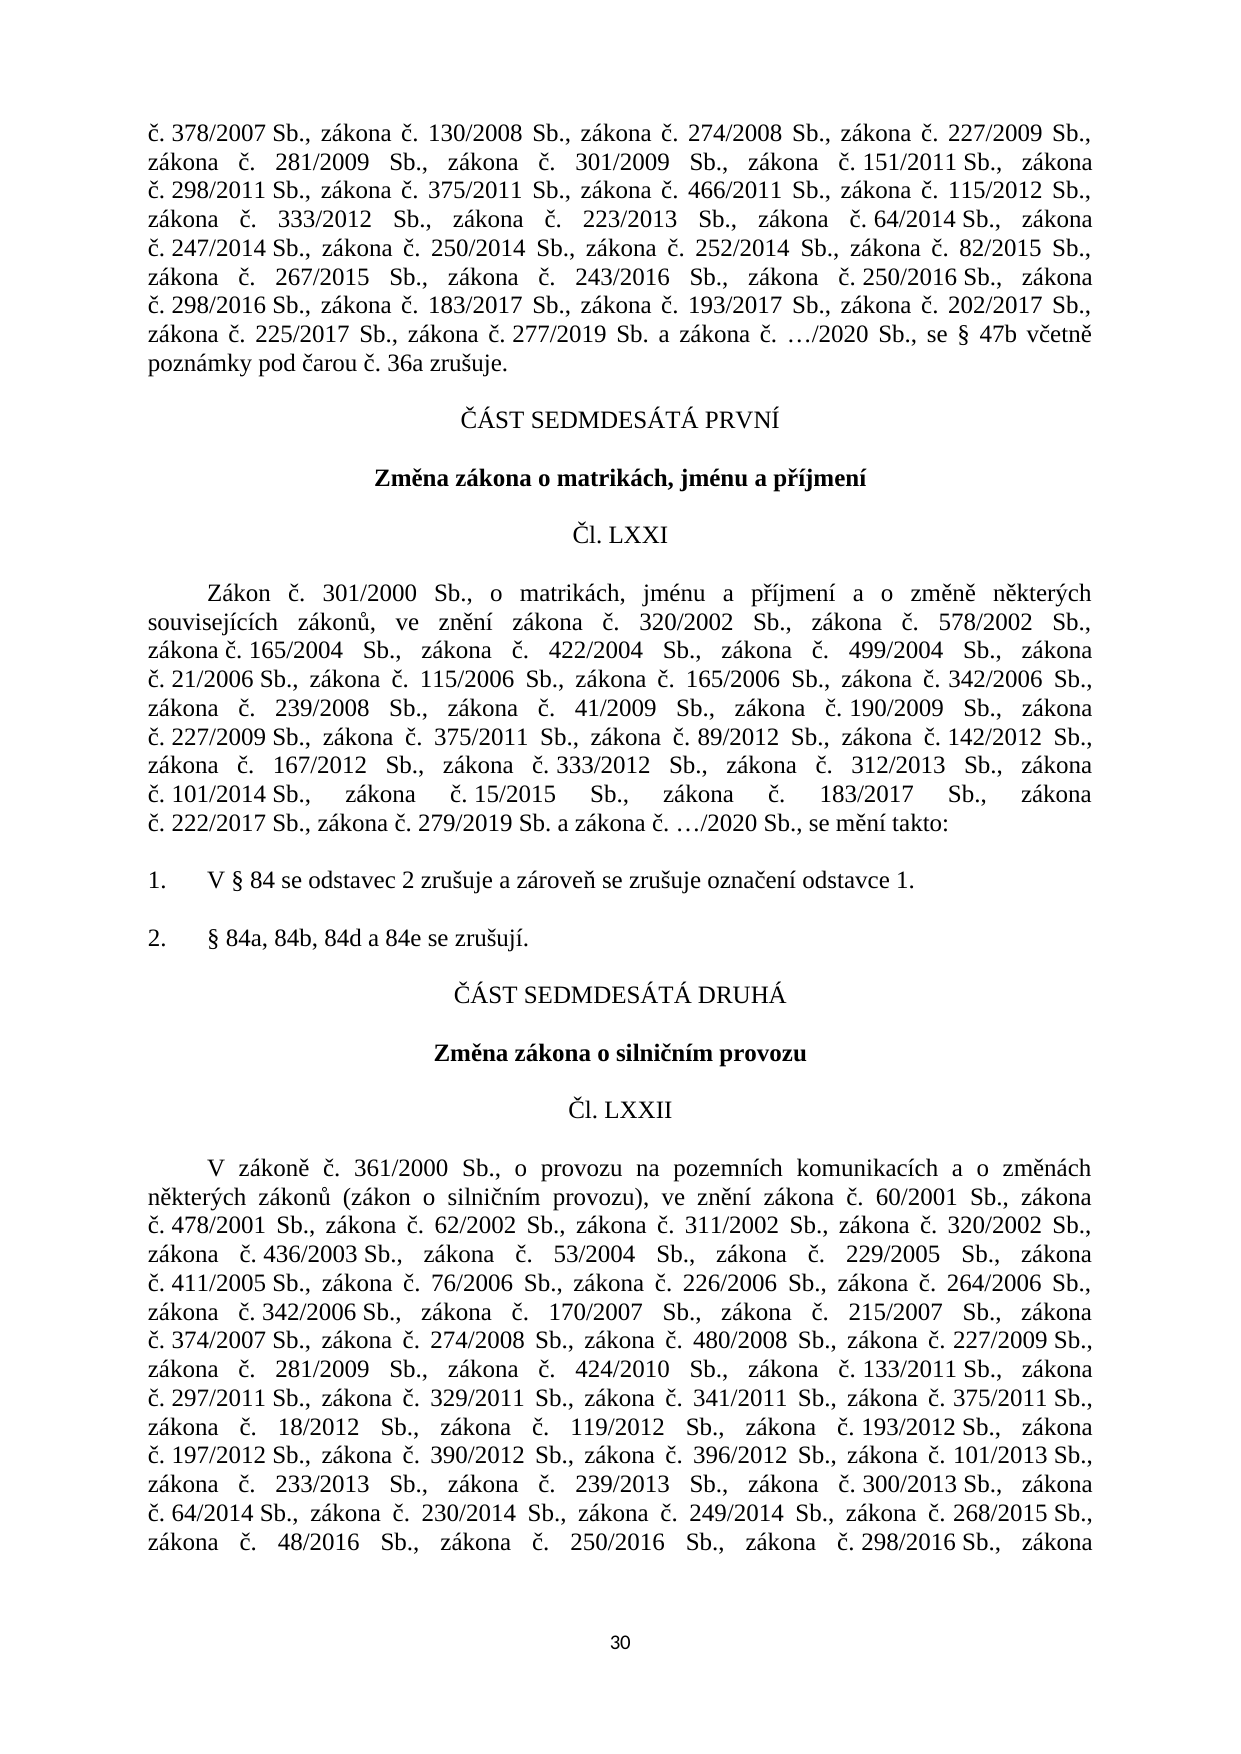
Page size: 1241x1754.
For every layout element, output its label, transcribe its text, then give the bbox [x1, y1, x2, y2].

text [148, 1153, 1092, 1556]
text Zákon č. 301/2000 Sb., o matrikách, jménu a příjmení a o změně některých souvisejících zákonů, ve znění zákona č. 320/2002 Sb., zákona č. 578/2002 Sb., zákona č. 165/2004 Sb., zákona č. 422/2004 Sb., zákona č. 499/2004 Sb., zákona č. 21/2006 Sb., zákona č. 115/2006 Sb., zákona č. 165/2006 Sb., zákona č. 342/2006 Sb., zákona č. 239/2008 Sb., zákona č. 41/2009 Sb., zákona č. 190/2009 Sb., zákona č. 227/2009 Sb., zákona č. 375/2011 Sb., zákona č. 89/2012 Sb., zákona č. 142/2012 Sb., zákona č. 167/2012 Sb., zákona č. 333/2012 Sb., zákona č. 312/2013 Sb., zákona č. 101/2014 Sb., zákona č. 15/2015 Sb., zákona č. 183/2017 Sb., zákona č. 222/2017 Sb., zákona č. 279/2019 Sb. a zákona č. …/2020 Sb., se mění takto: [148, 578, 1092, 837]
text ČÁST SEDMDESÁTÁ PRVNÍ [148, 406, 1092, 434]
list § 84a, 84b, 84d a 84e se zrušují. [148, 923, 1092, 952]
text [148, 118, 1092, 377]
text ČÁST SEDMDESÁTÁ DRUHÁ [148, 981, 1092, 1009]
list V § 84 se odstavec 2 zrušuje a zároveň se zrušuje označení odstavce 1. [148, 866, 1092, 894]
text Změna zákona o matrikách, jménu a příjmení [148, 463, 1092, 492]
text Čl. LXXII [148, 1096, 1092, 1124]
text Změna zákona o silničním provozu [148, 1038, 1092, 1067]
text Čl. LXXI [148, 521, 1092, 549]
